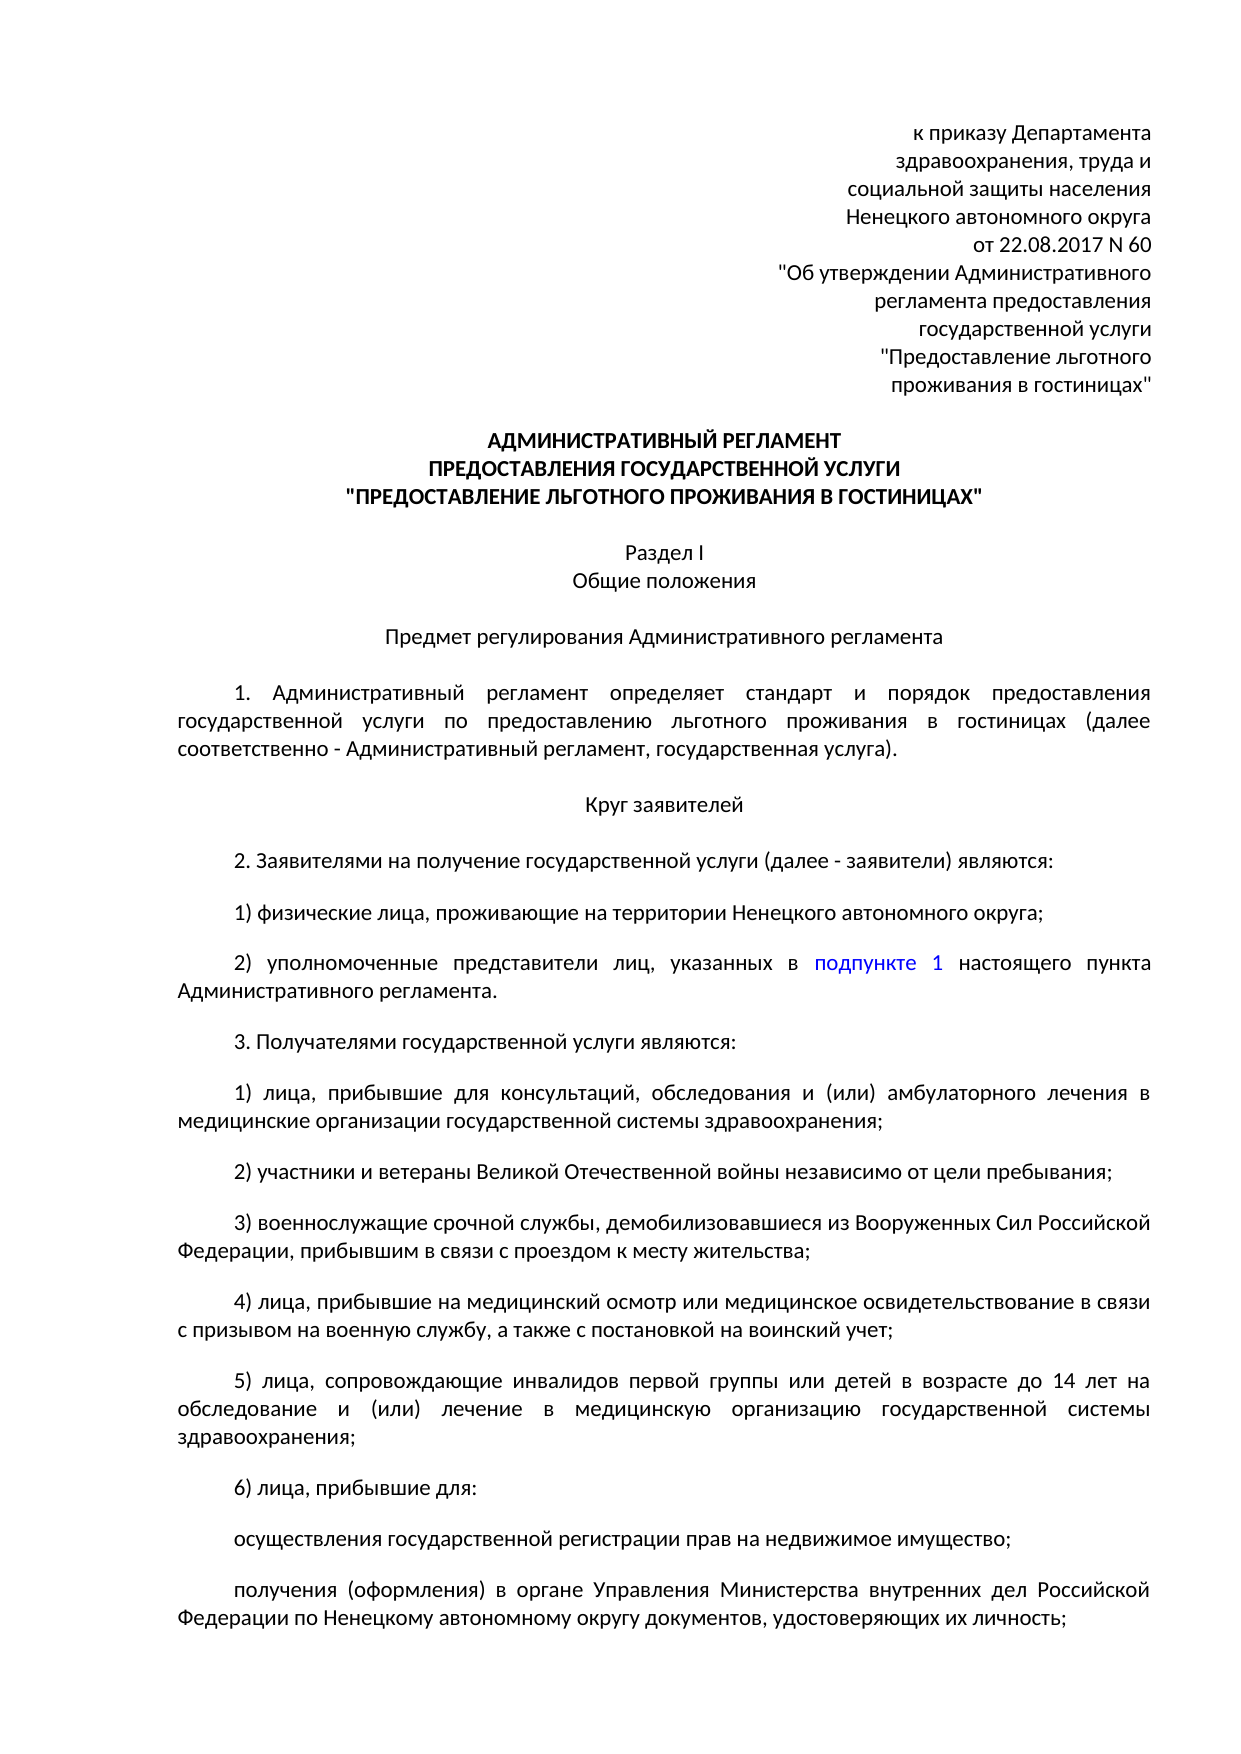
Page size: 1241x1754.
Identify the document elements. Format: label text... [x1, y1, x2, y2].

text 1) физические лица, проживающие на территории Ненецкого автономного округа; [177, 898, 1152, 926]
text получения (оформления) в органе Управления Министерства внутренних дел Российской Федерации по Ненецкому автономному округу документов, удостоверяющих их личность; [177, 1575, 1152, 1631]
text Ненецкого автономного округа [177, 202, 1152, 230]
text 6) лица, прибывшие для: [177, 1473, 1152, 1501]
text "Об утверждении Административного [177, 258, 1152, 286]
text к приказу Департамента [177, 118, 1152, 146]
title "ПРЕДОСТАВЛЕНИЕ ЛЬГОТНОГО ПРОЖИВАНИЯ В ГОСТИНИЦАХ" [177, 482, 1152, 510]
text социальной защиты населения [177, 174, 1152, 202]
text Круг заявителей [177, 791, 1152, 819]
text 4) лица, прибывшие на медицинский осмотр или медицинское освидетельствование в связи с призывом на военную службу, а также с постановкой на воинский учет; [177, 1287, 1152, 1343]
title АДМИНИСТРАТИВНЫЙ РЕГЛАМЕНТ [177, 426, 1152, 454]
text Раздел I [177, 538, 1152, 566]
text регламента предоставления [177, 286, 1152, 314]
text 2. Заявителями на получение государственной услуги (далее - заявители) являются: [177, 847, 1152, 875]
text Предмет регулирования Административного регламента [177, 622, 1152, 651]
text "Предоставление льготного [177, 342, 1152, 370]
text 3. Получателями государственной услуги являются: [177, 1027, 1152, 1056]
text 1. Административный регламент определяет стандарт и порядок предоставления государственной услуги по предоставлению льготного проживания в гостиницах (далее соответственно - Административный регламент, государственная услуга). [177, 678, 1152, 763]
text осуществления государственной регистрации прав на недвижимое имущество; [177, 1524, 1152, 1552]
title ПРЕДОСТАВЛЕНИЯ ГОСУДАРСТВЕННОЙ УСЛУГИ [177, 454, 1152, 482]
text 1) лица, прибывшие для консультаций, обследования и (или) амбулаторного лечения в медицинские организации государственной системы здравоохранения; [177, 1078, 1152, 1134]
text здравоохранения, труда и [177, 146, 1152, 174]
text от 22.08.2017 N 60 [177, 230, 1152, 258]
text проживания в гостиницах" [177, 370, 1152, 398]
text 5) лица, сопровождающие инвалидов первой группы или детей в возрасте до 14 лет на обследование и (или) лечение в медицинскую организацию государственной системы здравоохранения; [177, 1366, 1152, 1450]
text 3) военнослужащие срочной службы, демобилизовавшиеся из Вооруженных Сил Российской Федерации, прибывшим в связи с проездом к месту жительства; [177, 1208, 1152, 1264]
text 2) участники и ветераны Великой Отечественной войны независимо от цели пребывания; [177, 1157, 1152, 1185]
text 2) уполномоченные представители лиц, указанных в подпункте 1 настоящего пункта Административного регламента. [177, 948, 1152, 1004]
text Общие положения [177, 566, 1152, 594]
text государственной услуги [177, 314, 1152, 342]
